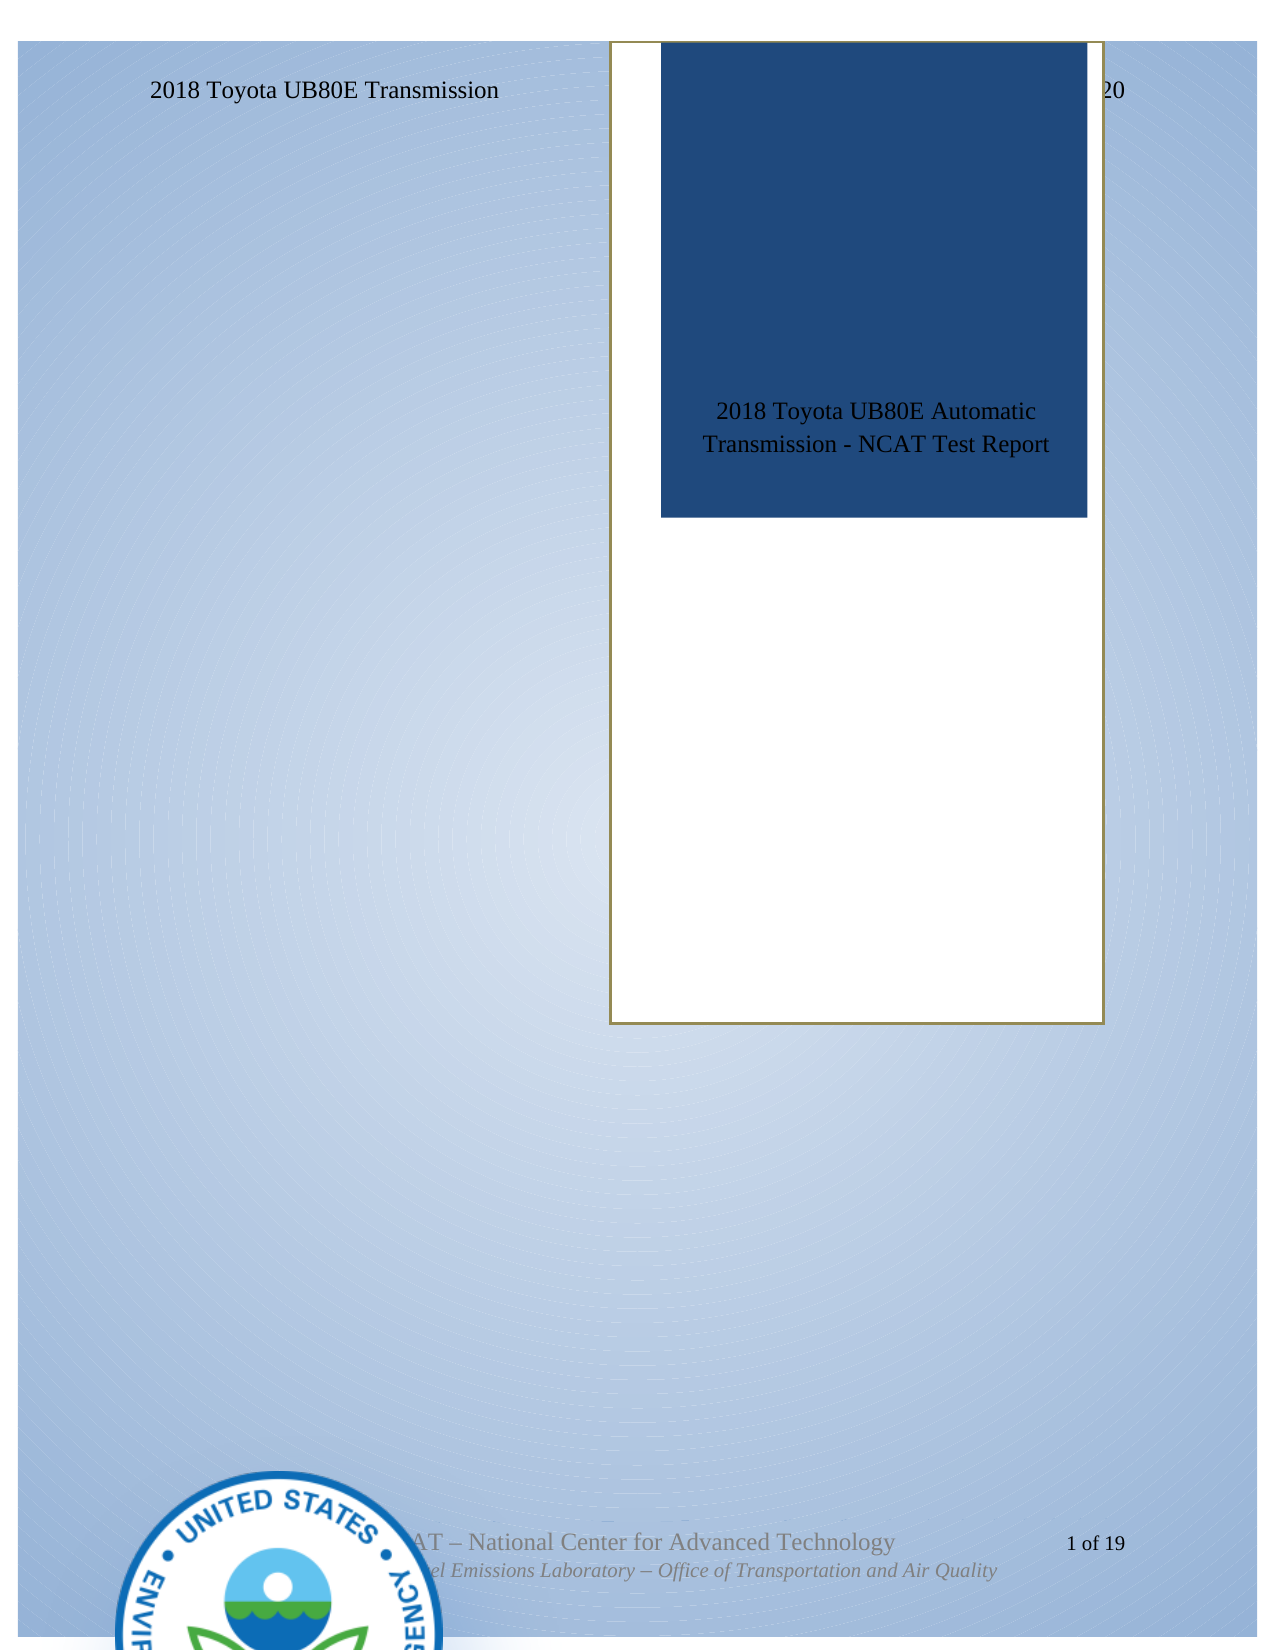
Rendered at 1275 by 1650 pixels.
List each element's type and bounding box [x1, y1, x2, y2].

picture [115, 1471, 443, 1650]
